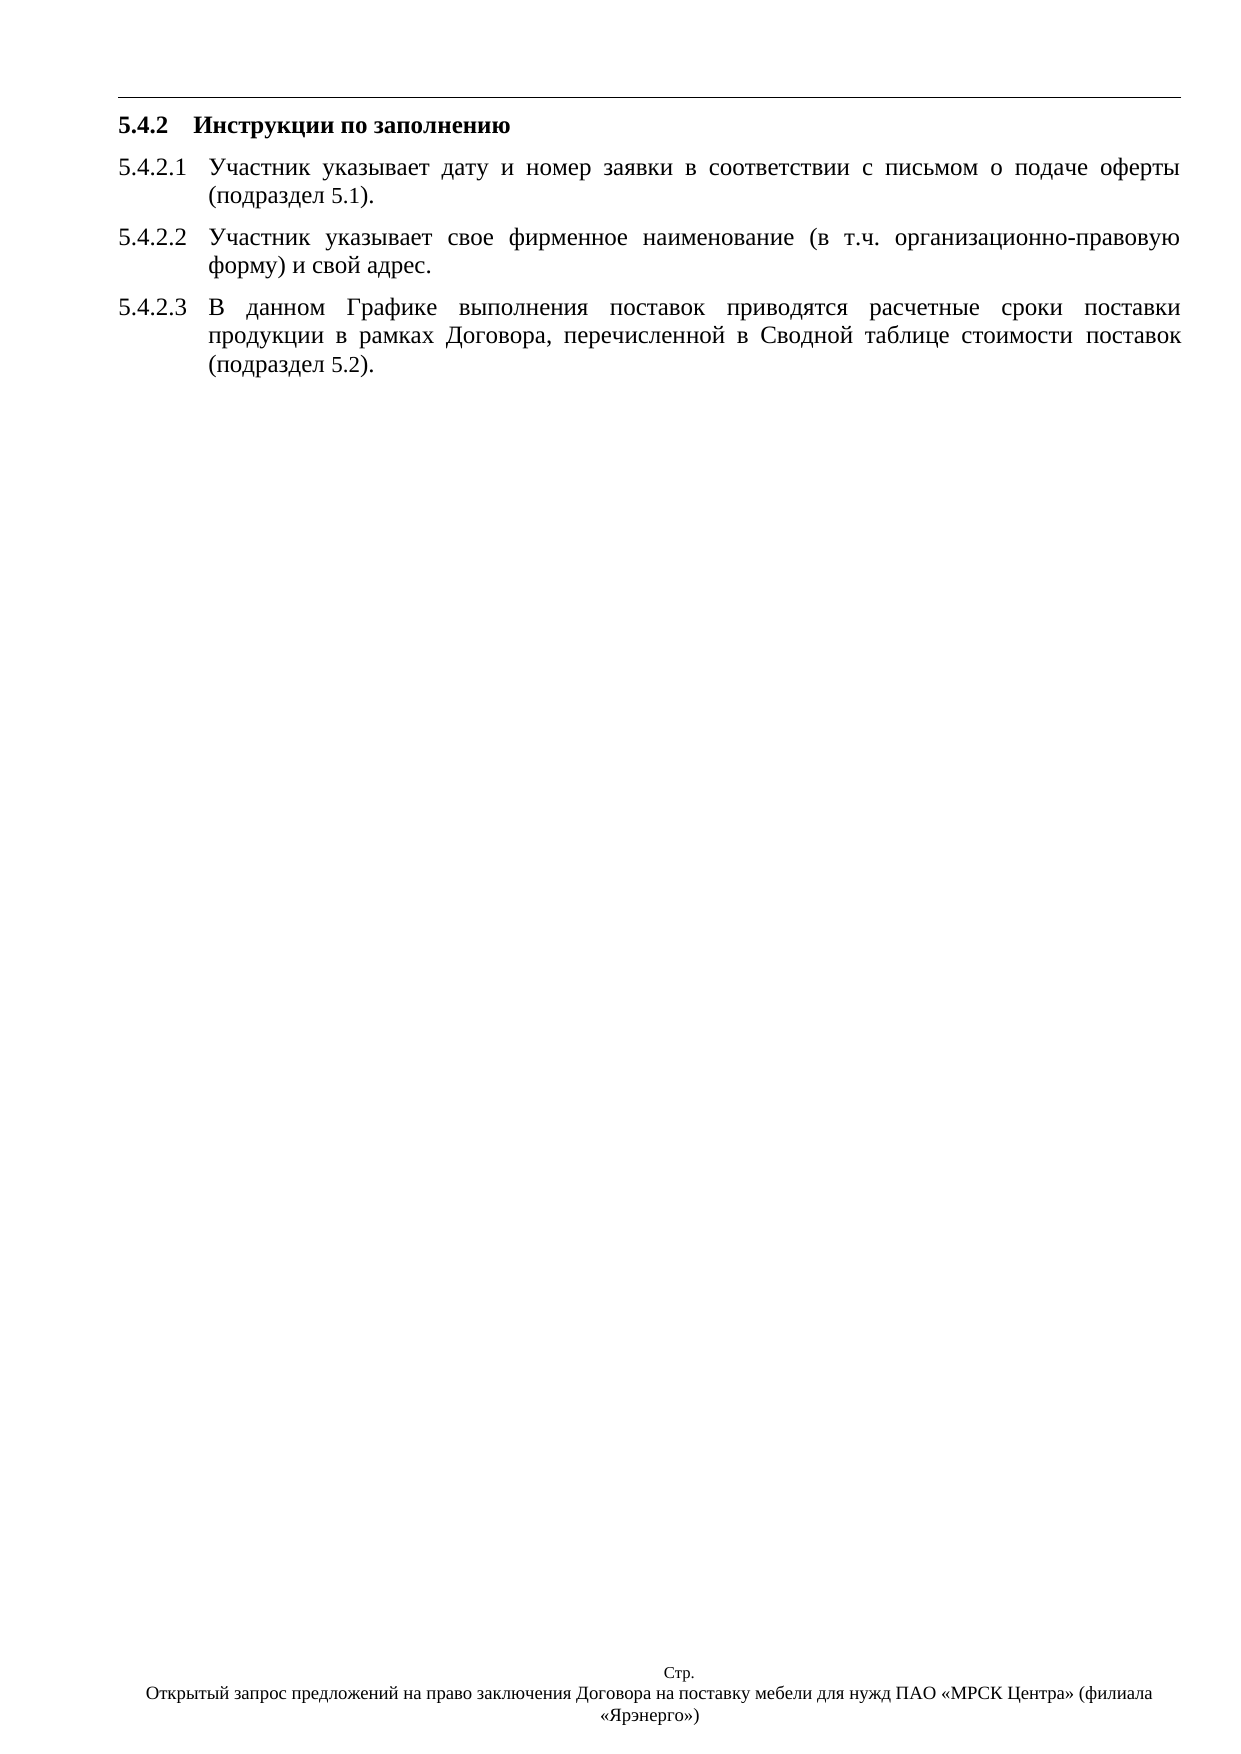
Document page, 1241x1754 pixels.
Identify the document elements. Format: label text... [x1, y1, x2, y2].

list В данном Графике выполнения поставок приводятся расчетные сроки поставки продукции в рамках Договора, перечисленной в Сводной таблице стоимости поставок (подраздел 5.2). [118, 292, 1181, 378]
list Участник указывает дату и номер заявки в соответствии с письмом о подаче оферты (подраздел 5.1). [118, 152, 1181, 209]
subtitle Инструкции по заполнению [118, 111, 1181, 139]
list Участник указывает свое фирменное наименование (в т.ч. организационно-правовую форму) и свой адрес. [118, 222, 1181, 279]
